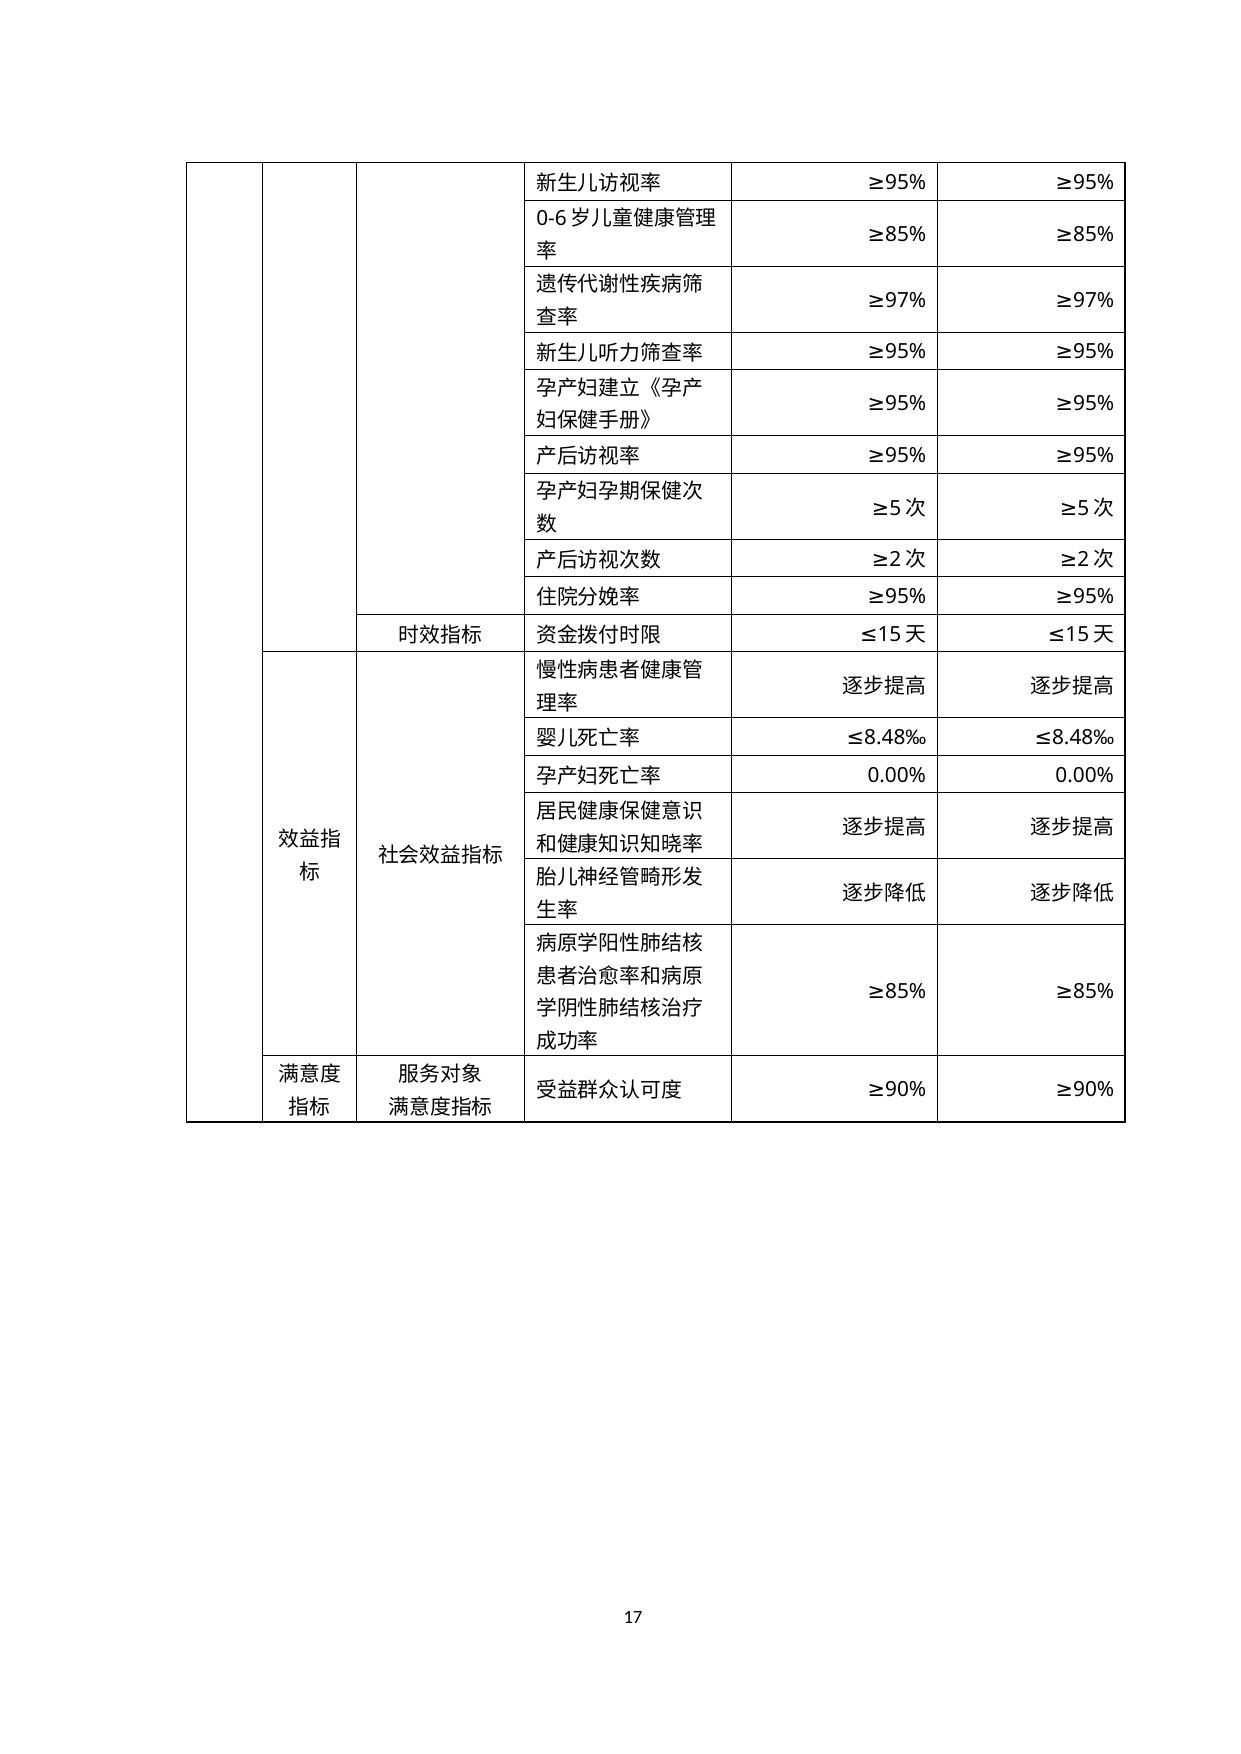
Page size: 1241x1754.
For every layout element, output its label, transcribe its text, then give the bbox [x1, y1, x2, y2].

table_cell ≥97% [938, 267, 1124, 332]
table_cell 胎儿神经管畸形发生率 [525, 859, 731, 924]
table_cell ≥85% [938, 925, 1124, 1055]
table_cell 逐步降低 [938, 859, 1124, 924]
table_cell ≥5次 [732, 474, 937, 539]
table_cell 逐步提高 [732, 793, 937, 858]
table_cell ≥95% [938, 333, 1124, 369]
table_cell 服务对象 满意度指标 [357, 1056, 524, 1121]
table_cell 产后访视率 [525, 436, 731, 473]
table_cell 住院分娩率 [525, 577, 731, 614]
table_cell 逐步降低 [732, 859, 937, 924]
table_cell ≥95% [938, 370, 1124, 435]
table_cell 新生儿听力筛查率 [525, 333, 731, 369]
table_cell 效益指标 [263, 652, 356, 1055]
table_cell 居民健康保健意识和健康知识知晓率 [525, 793, 731, 858]
table_cell ≤15天 [938, 615, 1124, 651]
table_cell ≥5次 [938, 474, 1124, 539]
table_cell 0.00% [938, 756, 1124, 792]
table_cell ≤8.48‰ [732, 718, 937, 755]
table_cell ≥95% [732, 370, 937, 435]
table_cell ≥95% [938, 163, 1124, 199]
table_cell ≥90% [732, 1056, 937, 1121]
table_cell 婴儿死亡率 [525, 718, 731, 755]
table_cell ≥2次 [732, 540, 937, 576]
table_cell 遗传代谢性疾病筛查率 [525, 267, 731, 332]
table_cell 产后访视次数 [525, 540, 731, 576]
table_cell 孕产妇建立《孕产妇保健手册》 [525, 370, 731, 435]
table_cell 逐步提高 [732, 652, 937, 717]
table_cell 受益群众认可度 [525, 1056, 731, 1121]
table_cell 社会效益指标 [357, 652, 524, 1055]
table_cell ≥95% [732, 333, 937, 369]
table_cell ≥85% [732, 201, 937, 266]
table_cell 资金拨付时限 [525, 615, 731, 651]
table_cell ≥95% [732, 163, 937, 199]
table_cell 慢性病患者健康管理率 [525, 652, 731, 717]
table_cell ≥85% [938, 201, 1124, 266]
table_cell ≥85% [732, 925, 937, 1055]
table_cell 病原学阳性肺结核患者治愈率和病原学阴性肺结核治疗成功率 [525, 925, 731, 1055]
table_cell 满意度指标 [263, 1056, 356, 1121]
table_cell ≥95% [938, 577, 1124, 614]
table_cell 0-6岁儿童健康管理率 [525, 201, 731, 266]
table_cell ≥95% [938, 436, 1124, 473]
table_cell ≤8.48‰ [938, 718, 1124, 755]
table_cell ≥90% [938, 1056, 1124, 1121]
table_cell ≤15天 [732, 615, 937, 651]
table_cell ≥95% [732, 577, 937, 614]
table_cell 逐步提高 [938, 793, 1124, 858]
table_cell 新生儿访视率 [525, 163, 731, 199]
table_cell ≥2次 [938, 540, 1124, 576]
table_cell ≥97% [732, 267, 937, 332]
table_cell 逐步提高 [938, 652, 1124, 717]
table_cell 孕产妇孕期保健次数 [525, 474, 731, 539]
table_cell ≥95% [732, 436, 937, 473]
table_cell 孕产妇死亡率 [525, 756, 731, 792]
table_cell 0.00% [732, 756, 937, 792]
table_cell 时效指标 [357, 615, 524, 651]
